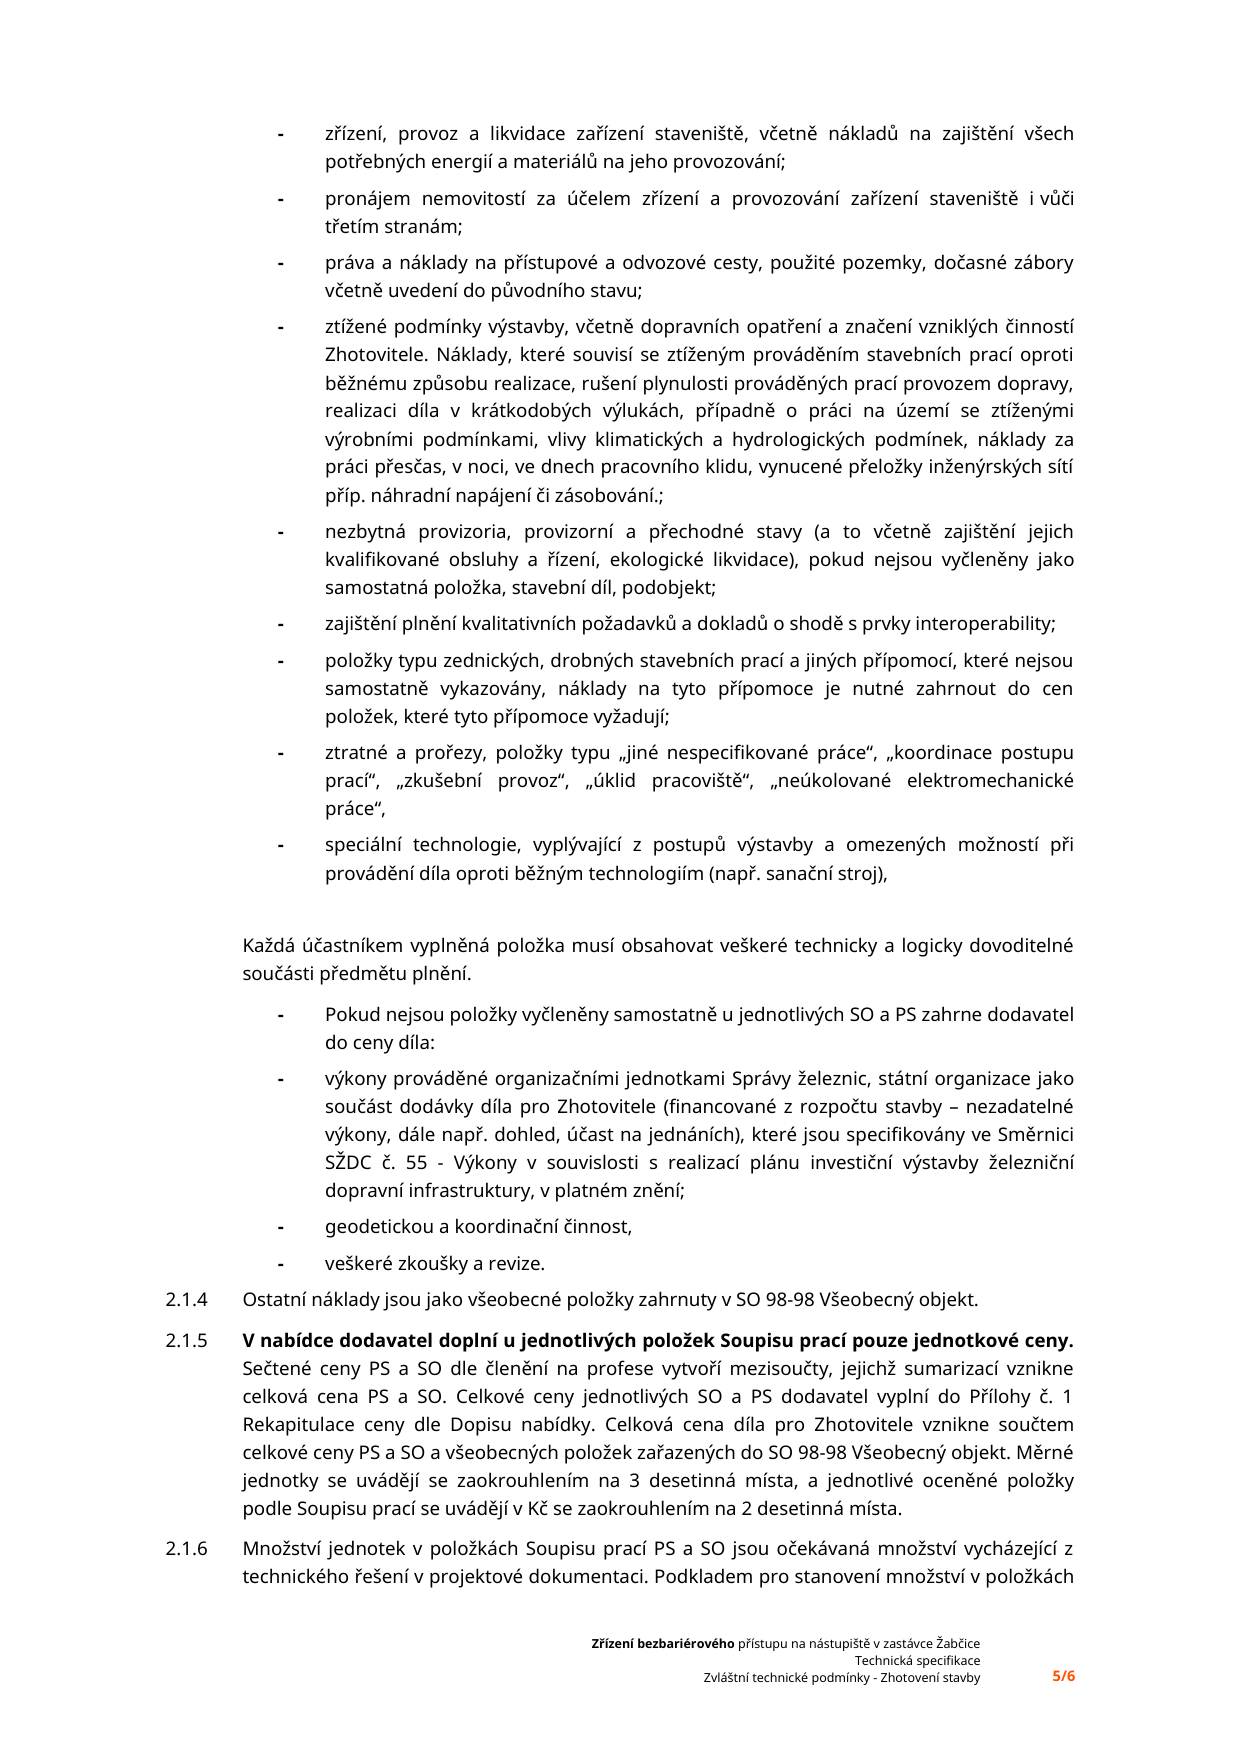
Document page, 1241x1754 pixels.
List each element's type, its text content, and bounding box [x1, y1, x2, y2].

text veškeré zkoušky a revize. [278, 1250, 1075, 1276]
text V nabídce dodavatel doplní u jednotlivých položek Soupisu prací pouze jednotkové ceny. Sečtené ceny PS a SO dle členění na profese vytvoří mezisoučty, jejichž sumarizací vznikne celková cena PS a SO. Celkové ceny jednotlivých SO a PS dodavatel vyplní do Přílohy č. 1 Rekapitulace ceny dle Dopisu nabídky. Celková cena díla pro Zhotovitele vznikne součtem celkové ceny PS a SO a všeobecných položek zařazených do SO 98-98 Všeobecný objekt. Měrné jednotky se uvádějí se zaokrouhlením na 3 desetinná místa, a jednotlivé oceněné položky podle Soupisu prací se uvádějí v Kč se zaokrouhlením na 2 desetinná místa. [165, 1327, 1075, 1521]
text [165, 1536, 1075, 1589]
text ztížené podmínky výstavby, včetně dopravních opatření a značení vzniklých činností Zhotovitele. Náklady, které souvisí se ztíženým prováděním stavebních prací oproti běžnému způsobu realizace, rušení plynulosti prováděných prací provozem dopravy, realizaci díla v krátkodobých výlukách, případně o práci na území se ztíženými výrobními podmínkami, vlivy klimatických a hydrologických podmínek, náklady za práci přesčas, v noci, ve dnech pracovního klidu, vynucené přeložky inženýrských sítí příp. náhradní napájení či zásobování.; [278, 314, 1075, 507]
text geodetickou a koordinační činnost, [278, 1214, 1075, 1239]
text položky typu zednických, drobných stavebních prací a jiných přípomocí, které nejsou samostatně vykazovány, náklady na tyto přípomoce je nutné zahrnout do cen položek, které tyto přípomoce vyžadují; [278, 647, 1075, 728]
text výkony prováděné organizačními jednotkami Správy železnic, státní organizace jako součást dodávky díla pro Zhotovitele (financované z rozpočtu stavby – nezadatelné výkony, dále např. dohled, účast na jednáních), které jsou specifikovány ve Směrnici SŽDC č. 55 - Výkony v souvislosti s realizací plánu investiční výstavby železniční dopravní infrastruktury, v platném znění; [278, 1065, 1075, 1203]
text práva a náklady na přístupové a odvozové cesty, použité pozemky, dočasné zábory včetně uvedení do původního stavu; [278, 249, 1075, 303]
text Pokud nejsou položky vyčleněny samostatně u jednotlivých SO a PS zahrne dodavatel do ceny díla: [278, 1001, 1075, 1054]
text Každá účastníkem vyplněná položka musí obsahovat veškeré technicky a logicky dovoditelné součásti předmětu plnění. [242, 932, 1075, 986]
text ztratné a prořezy, položky typu „jiné nespecifikované práce“, „koordinace postupu prací“, „zkušební provoz“, „úklid pracoviště“, „neúkolované elektromechanické práce“, [278, 739, 1075, 821]
text Ostatní náklady jsou jako všeobecné položky zahrnuty v SO 98-98 Všeobecný objekt. [165, 1287, 1075, 1312]
text speciální technologie, vyplývající z postupů výstavby a omezených možností při provádění díla oproti běžným technologiím (např. sanační stroj), [278, 832, 1075, 885]
text nezbytná provizoria, provizorní a přechodné stavy (a to včetně zajištění jejich kvalifikované obsluhy a řízení, ekologické likvidace), pokud nejsou vyčleněny jako samostatná položka, stavební díl, podobjekt; [278, 518, 1075, 600]
text zřízení, provoz a likvidace zařízení staveniště, včetně nákladů na zajištění všech potřebných energií a materiálů na jeho provozování; [278, 121, 1075, 174]
text zajištění plnění kvalitativních požadavků a dokladů o shodě s prvky interoperability; [278, 611, 1075, 636]
text pronájem nemovitostí za účelem zřízení a provozování zařízení staveniště i vůči třetím stranám; [278, 185, 1075, 238]
